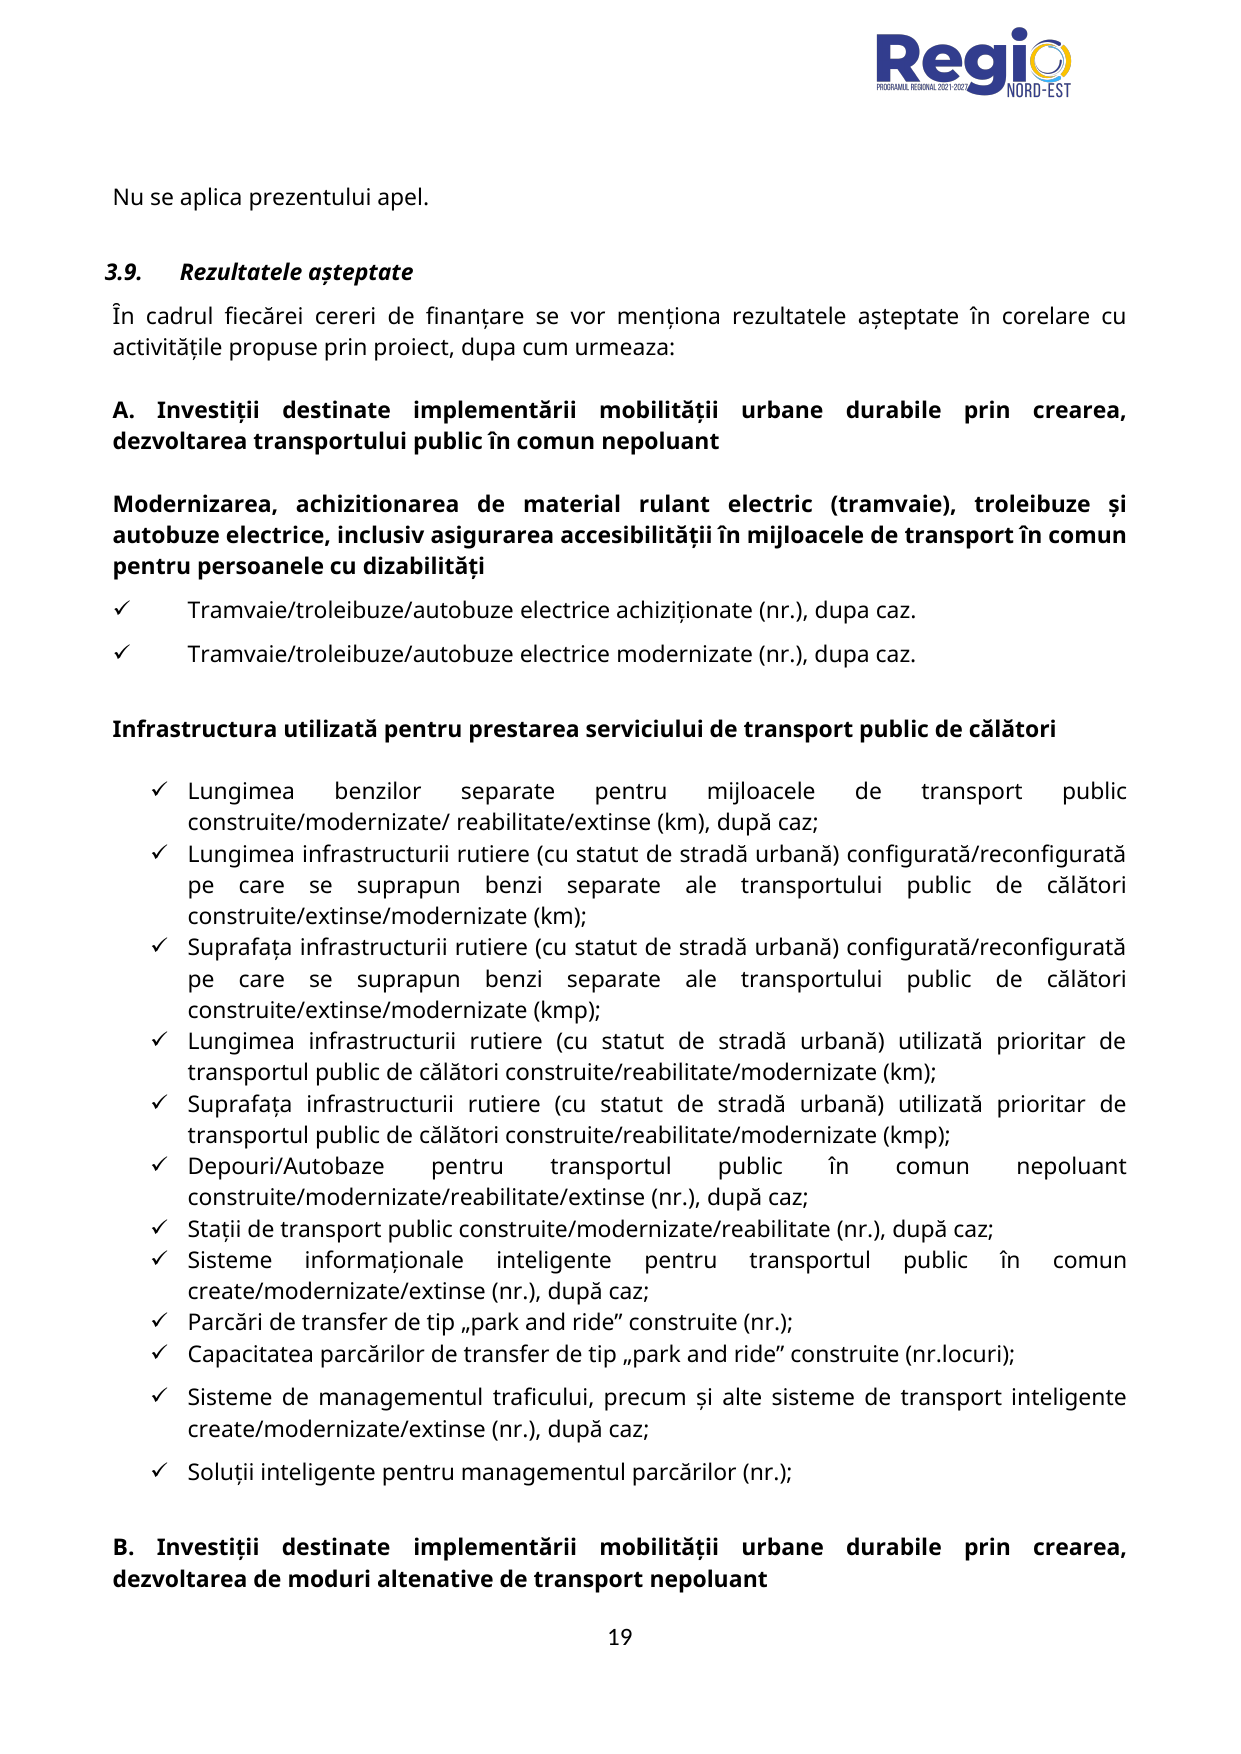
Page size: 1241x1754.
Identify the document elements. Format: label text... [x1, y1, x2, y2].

text Ȋn cadrul fiecărei cereri de finanțare se vor menţiona rezultatele aşteptate în corelare cu activităţile propuse prin proiect, dupa cum urmeaza: [112, 300, 1128, 362]
list Sisteme de managementul traficului, precum și alte sisteme de transport inteligente create/modernizate/extinse (nr.), după caz; [150, 1381, 1128, 1444]
list Soluții inteligente pentru managementul parcărilor (nr.); [150, 1456, 1128, 1487]
text Nu se aplica prezentului apel. [112, 181, 1128, 212]
list Lungimea infrastructurii rutiere (cu statut de stradă urbană) utilizată prioritar de transportul public de călători construite/reabilitate/modernizate (km); [150, 1025, 1128, 1087]
list Capacitatea parcărilor de transfer de tip „park and ride” construite (nr.locuri); [150, 1337, 1128, 1369]
list Stații de transport public construite/modernizate/reabilitate (nr.), după caz; [150, 1212, 1128, 1244]
list Suprafața infrastructurii rutiere (cu statut de stradă urbană) configurată/reconfigurată pe care se suprapun benzi separate ale transportului public de călători construite/extinse/modernizate (kmp); [150, 931, 1128, 1025]
list Suprafața infrastructurii rutiere (cu statut de stradă urbană) utilizată prioritar de transportul public de călători construite/reabilitate/modernizate (kmp); [150, 1087, 1128, 1150]
text Infrastructura utilizată pentru prestarea serviciului de transport public de călători [112, 712, 1128, 744]
text A. Investiții destinate implementării mobilității urbane durabile prin crearea, dezvoltarea transportului public în comun nepoluant [112, 394, 1128, 456]
text B. Investiții destinate implementării mobilității urbane durabile prin crearea, dezvoltarea de moduri altenative de transport nepoluant [112, 1531, 1128, 1594]
text Modernizarea, achizitionarea de material rulant electric (tramvaie), troleibuze și autobuze electrice, inclusiv asigurarea accesibilității în mijloacele de transport în comun pentru persoanele cu dizabilități [112, 487, 1128, 581]
list Parcări de transfer de tip „park and ride” construite (nr.); [150, 1306, 1128, 1337]
subtitle Rezultatele așteptate [104, 256, 1128, 287]
list Tramvaie/troleibuze/autobuze electrice modernizate (nr.), dupa caz. [112, 637, 1128, 669]
list Tramvaie/troleibuze/autobuze electrice achiziționate (nr.), dupa caz. [112, 594, 1128, 625]
list Lungimea infrastructurii rutiere (cu statut de stradă urbană) configurată/reconfigurată pe care se suprapun benzi separate ale transportului public de călători construite/extinse/modernizate (km); [150, 837, 1128, 931]
list Lungimea benzilor separate pentru mijloacele de transport public construite/modernizate/ reabilitate/extinse (km), după caz; [150, 775, 1128, 837]
picture [873, 22, 1076, 101]
list Sisteme informaționale inteligente pentru transportul public în comun create/modernizate/extinse (nr.), după caz; [150, 1244, 1128, 1306]
list Depouri/Autobaze pentru transportul public în comun nepoluant construite/modernizate/reabilitate/extinse (nr.), după caz; [150, 1150, 1128, 1212]
